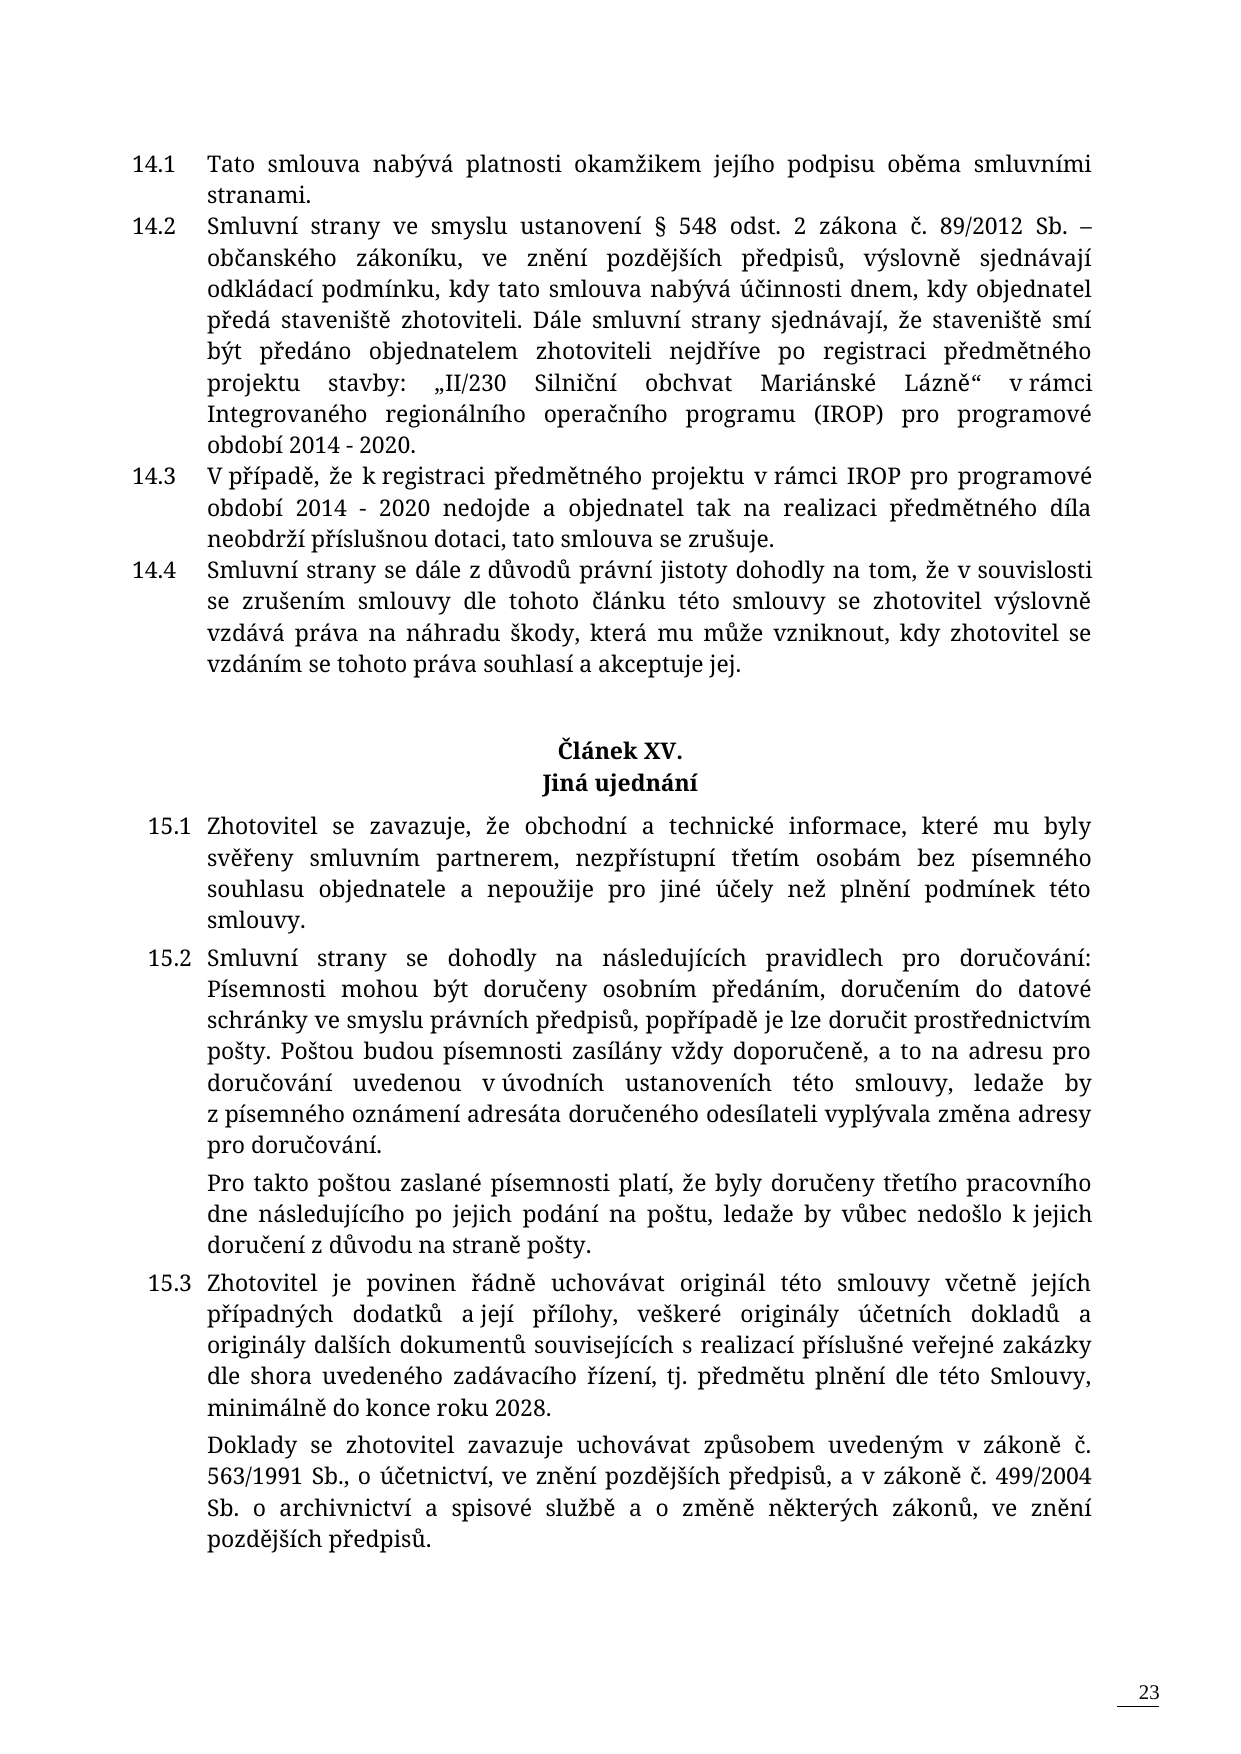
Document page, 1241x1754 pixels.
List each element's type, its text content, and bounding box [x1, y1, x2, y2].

subtitle Smluvní strany se dále z důvodů právní jistoty dohodly na tom, že v souvislosti se zrušením smlouvy dle tohoto článku této smlouvy se zhotovitel výslovně vzdává práva na náhradu škody, která mu může vzniknout, kdy zhotovitel se vzdáním se tohoto práva souhlasí a akceptuje jej. [132, 554, 1092, 679]
text Článek XV. [148, 735, 1092, 766]
text Pro takto poštou zaslané písemnosti platí, že byly doručeny třetího pracovního dne následujícího po jejich podání na poštu, ledaže by vůbec nedošlo k jejich doručení z důvodu na straně pošty. [207, 1166, 1092, 1260]
subtitle Tato smlouva nabývá platnosti okamžikem jejího podpisu oběma smluvními stranami. [132, 148, 1092, 210]
subtitle V případě, že k registraci předmětného projektu v rámci IROP pro programové období 2014 - 2020 nedojde a objednatel tak na realizaci předmětného díla neobdrží příslušnou dotaci, tato smlouva se zrušuje. [132, 460, 1092, 554]
list Zhotovitel se zavazuje, že obchodní a technické informace, které mu byly svěřeny smluvním partnerem, nezpřístupní třetím osobám bez písemného souhlasu objednatele a nepoužije pro jiné účely než plnění podmínek této smlouvy. [148, 810, 1092, 935]
list Zhotovitel je povinen řádně uchovávat originál této smlouvy včetně jejích případných dodatků a její přílohy, veškeré originály účetních dokladů a originály dalších dokumentů souvisejících s realizací příslušné veřejné zakázky dle shora uvedeného zadávacího řízení, tj. předmětu plnění dle této Smlouvy, minimálně do konce roku 2028. [148, 1266, 1092, 1423]
text Jiná ujednání [148, 766, 1092, 798]
list Smluvní strany se dohodly na následujících pravidlech pro doručování: Písemnosti mohou být doručeny osobním předáním, doručením do datové schránky ve smyslu právních předpisů, popřípadě je lze doručit prostřednictvím pošty. Poštou budou písemnosti zasílány vždy doporučeně, a to na adresu pro doručování uvedenou v úvodních ustanoveních této smlouvy, ledaže by z písemného oznámení adresáta doručeného odesílateli vyplývala změna adresy pro doručování. [148, 941, 1092, 1160]
subtitle Smluvní strany ve smyslu ustanovení § 548 odst. 2 zákona č. 89/2012 Sb. – občanského zákoníku, ve znění pozdějších předpisů, výslovně sjednávají odkládací podmínku, kdy tato smlouva nabývá účinnosti dnem, kdy objednatel předá staveniště zhotoviteli. Dále smluvní strany sjednávají, že staveniště smí být předáno objednatelem zhotoviteli nejdříve po registraci předmětného projektu stavby: „II/230 Silniční obchvat Mariánské Lázně“ v rámci Integrovaného regionálního operačního programu (IROP) pro programové období 2014 - 2020. [132, 210, 1092, 460]
text Doklady se zhotovitel zavazuje uchovávat způsobem uvedeným v zákoně č. 563/1991 Sb., o účetnictví, ve znění pozdějších předpisů, a v zákoně č. 499/2004 Sb. o archivnictví a spisové službě a o změně některých zákonů, ve znění pozdějších předpisů. [207, 1429, 1092, 1554]
